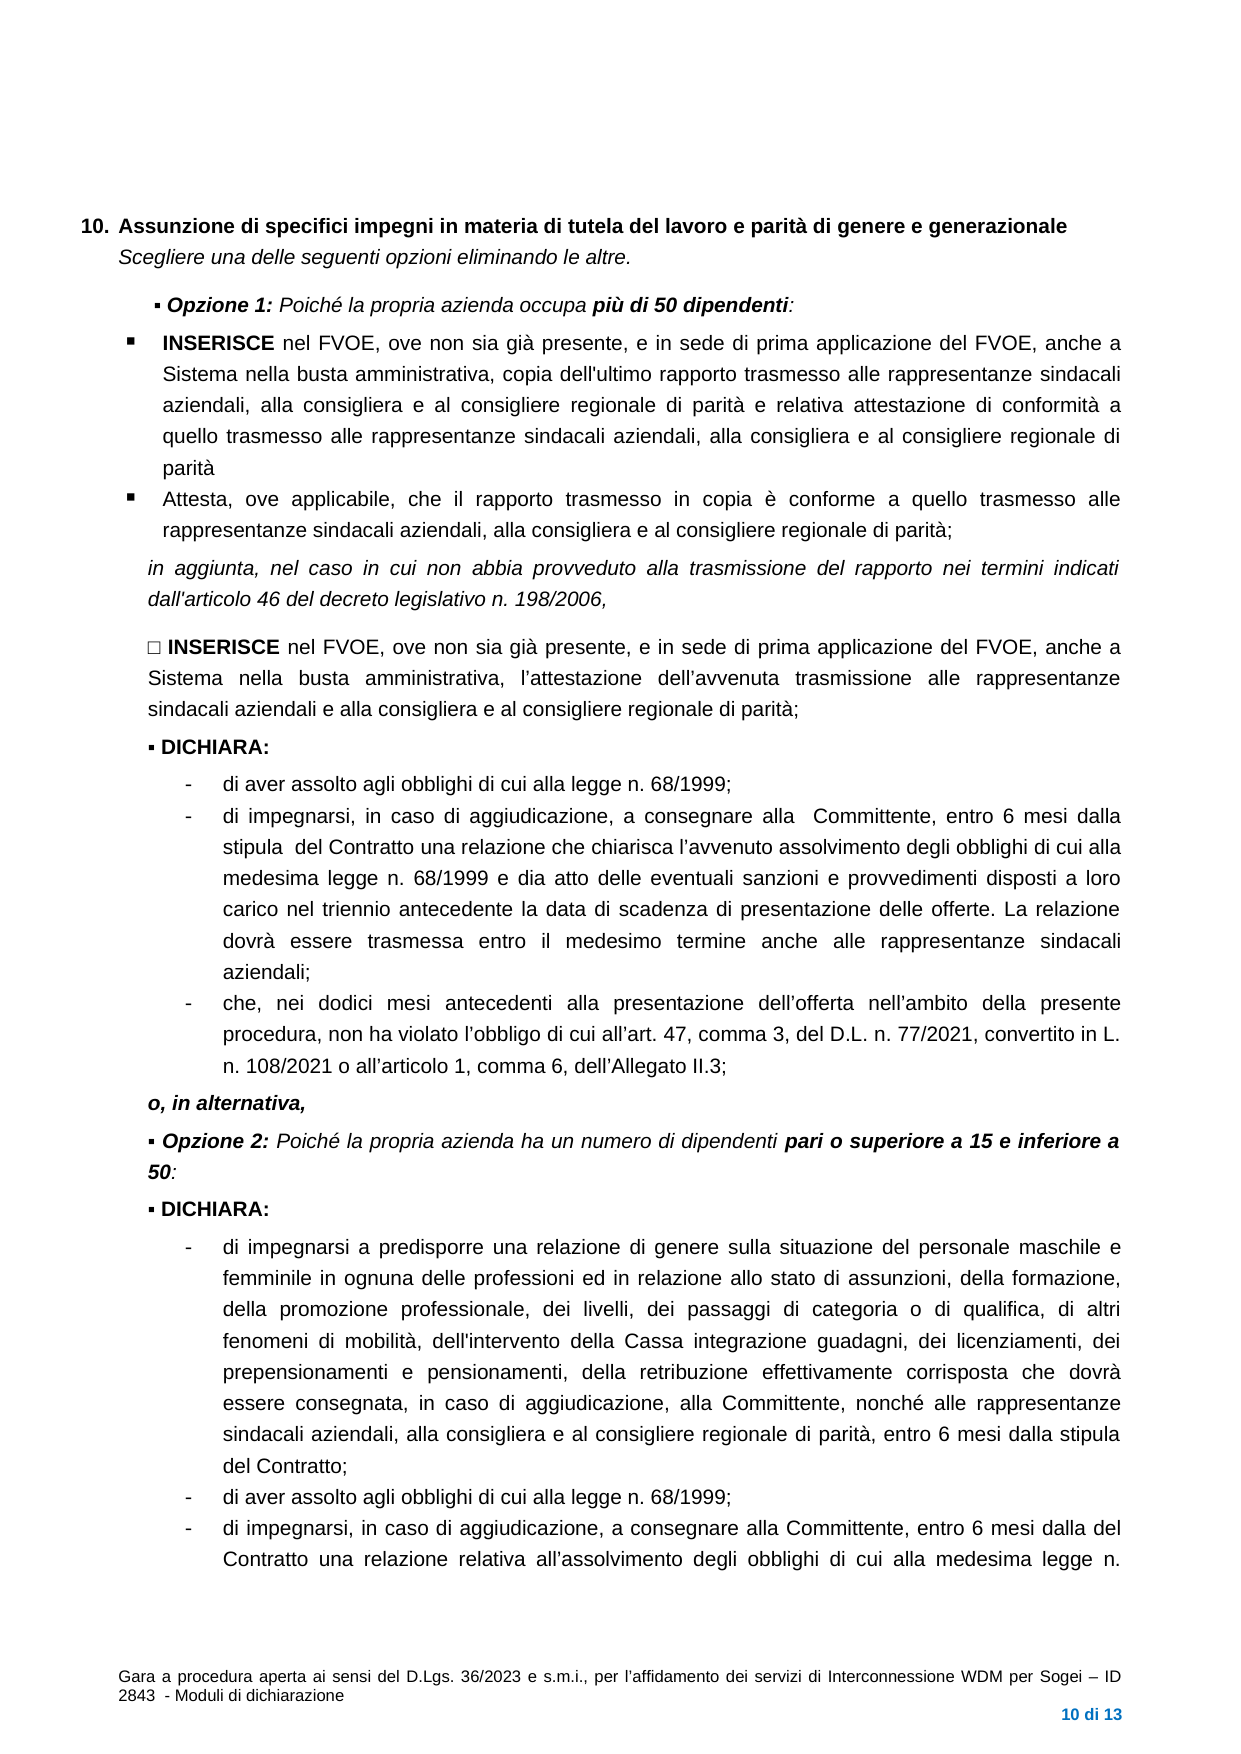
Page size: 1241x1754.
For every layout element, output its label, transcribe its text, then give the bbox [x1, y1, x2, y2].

text □ INSERISCE nel FVOE, ove non sia già presente, e in sede di prima applicazione del FVOE, anche a Sistema nella busta amministrativa, l’attestazione dell’avvenuta trasmissione alle rappresentanze sindacali aziendali e alla consigliera e al consigliere regionale di parità; [148, 629, 1122, 723]
list di aver assolto agli obblighi di cui alla legge n. 68/1999; [185, 1479, 1122, 1511]
list che, nei dodici mesi antecedenti alla presentazione dell’offerta nell’ambito della presente procedura, non ha violato l’obbligo di cui all’art. 47, comma 3, del D.L. n. 77/2021, convertito in L. n. 108/2021 o all’articolo 1, comma 6, dell’Allegato II.3; [185, 986, 1122, 1079]
list di impegnarsi, in caso di aggiudicazione, a consegnare alla Committente, entro 6 mesi dalla stipula del Contratto una relazione che chiarisca l’avvenuto assolvimento degli obblighi di cui alla medesima legge n. 68/1999 e dia atto delle eventuali sanzioni e provvedimenti disposti a loro carico nel triennio antecedente la data di scadenza di presentazione delle offerte. La relazione dovrà essere trasmessa entro il medesimo termine anche alle rappresentanze sindacali aziendali; [185, 798, 1122, 986]
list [185, 1511, 1122, 1573]
text ▪ Opzione 1: Poiché la propria azienda occupa più di 50 dipendenti: [148, 288, 1122, 319]
text ▪ DICHIARA: [148, 729, 1122, 761]
text ▪ DICHIARA: [148, 1192, 1122, 1223]
list Assunzione di specifici impegni in materia di tutela del lavoro e parità di genere e generazionale [81, 208, 1122, 240]
list Scegliere una delle seguenti opzioni eliminando le altre. [118, 240, 1122, 271]
text in aggiunta, nel caso in cui non abbia provveduto alla trasmissione del rapporto nei termini indicati dall'articolo 46 del decreto legislativo n. 198/2006, [148, 550, 1122, 613]
list INSERISCE nel FVOE, ove non sia già presente, e in sede di prima applicazione del FVOE, anche a Sistema nella busta amministrativa, copia dell'ultimo rapporto trasmesso alle rappresentanze sindacali aziendali, alla consigliera e al consigliere regionale di parità e relativa attestazione di conformità a quello trasmesso alle rappresentanze sindacali aziendali, alla consigliera e al consigliere regionale di parità [125, 325, 1122, 481]
list di impegnarsi a predisporre una relazione di genere sulla situazione del personale maschile e femminile in ognuna delle professioni ed in relazione allo stato di assunzioni, della formazione, della promozione professionale, dei livelli, dei passaggi di categoria o di qualifica, di altri fenomeni di mobilità, dell'intervento della Cassa integrazione guadagni, dei licenziamenti, dei prepensionamenti e pensionamenti, della retribuzione effettivamente corrisposta che dovrà essere consegnata, in caso di aggiudicazione, alla Committente, nonché alle rappresentanze sindacali aziendali, alla consigliera e al consigliere regionale di parità, entro 6 mesi dalla stipula del Contratto; [185, 1229, 1122, 1479]
text o, in alternativa, [148, 1086, 1122, 1117]
text ▪ Opzione 2: Poiché la propria azienda ha un numero di dipendenti pari o superiore a 15 e inferiore a 50: [148, 1123, 1122, 1186]
list Attesta, ove applicabile, che il rapporto trasmesso in copia è conforme a quello trasmesso alle rappresentanze sindacali aziendali, alla consigliera e al consigliere regionale di parità; [125, 481, 1122, 544]
list di aver assolto agli obblighi di cui alla legge n. 68/1999; [185, 767, 1122, 798]
